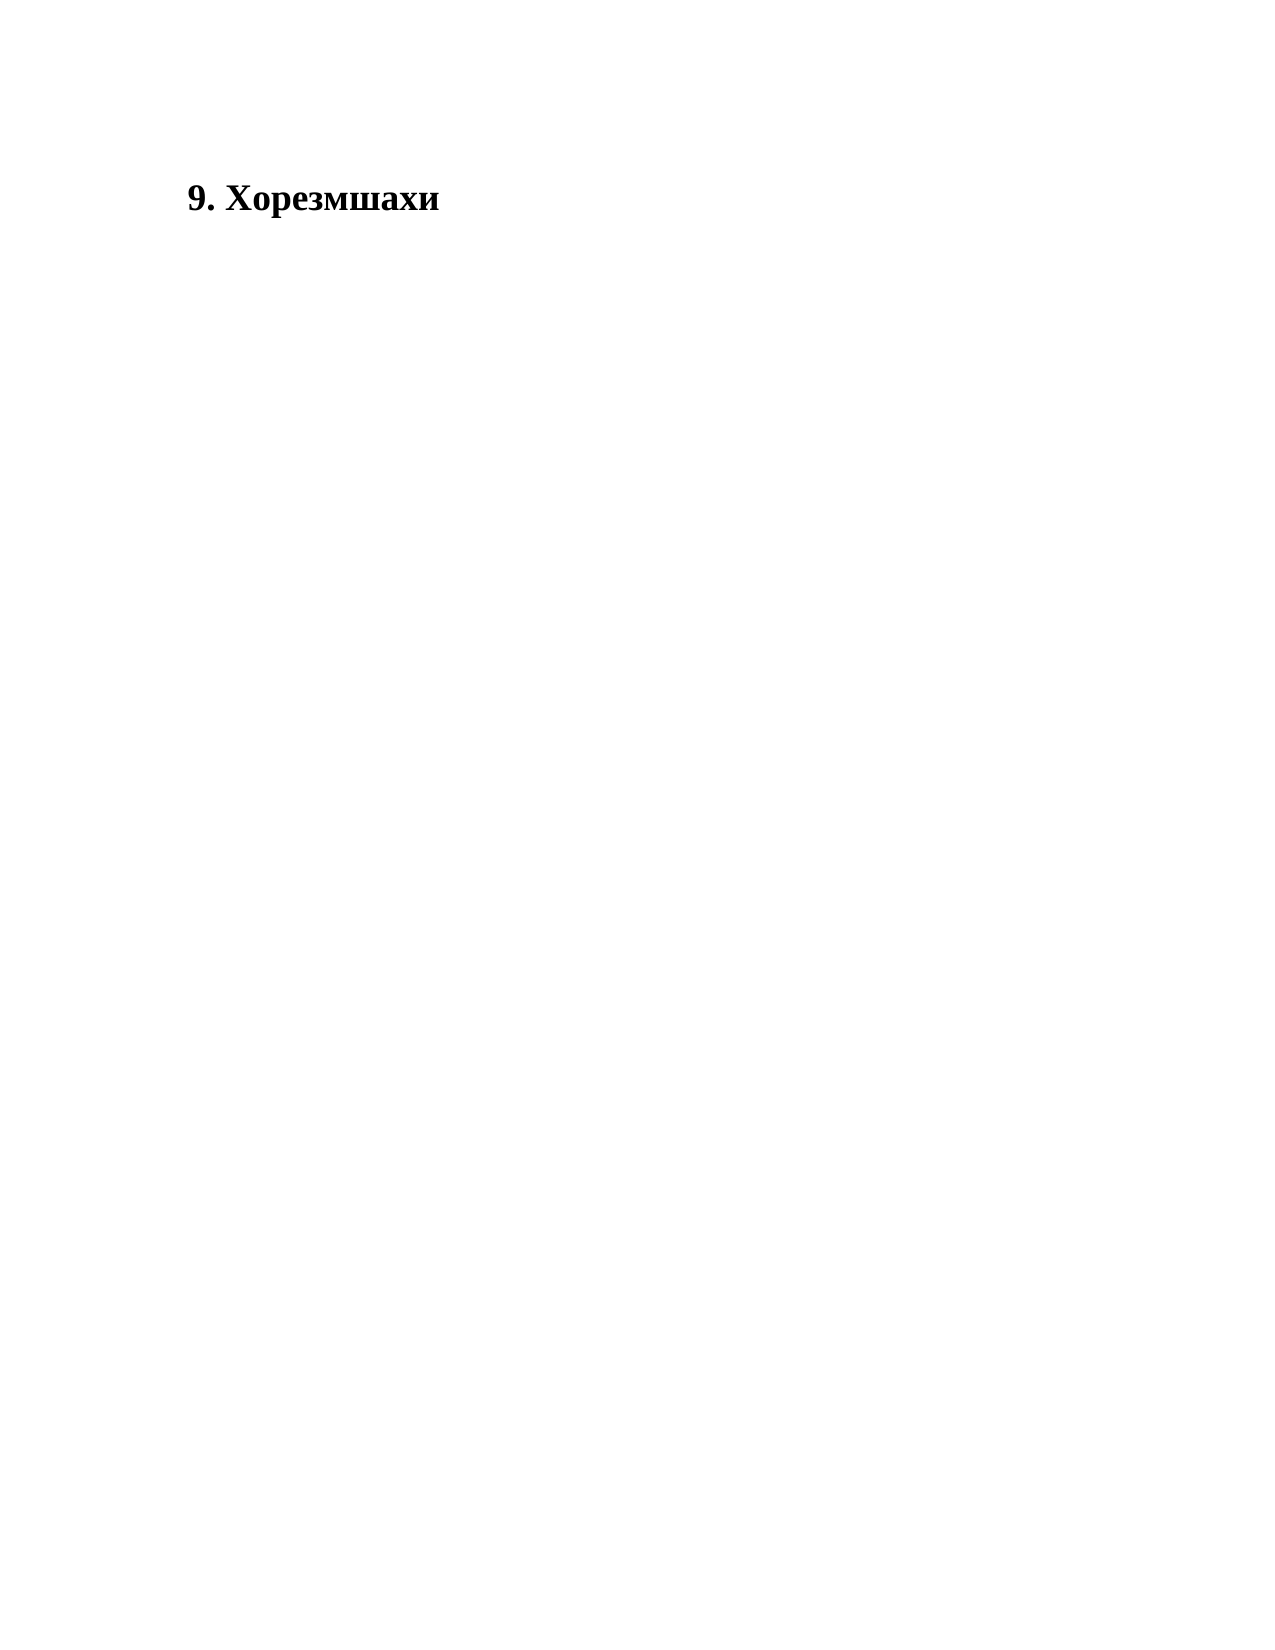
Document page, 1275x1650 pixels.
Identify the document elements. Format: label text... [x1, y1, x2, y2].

list 9. Хорезмшахи [187, 175, 1087, 218]
